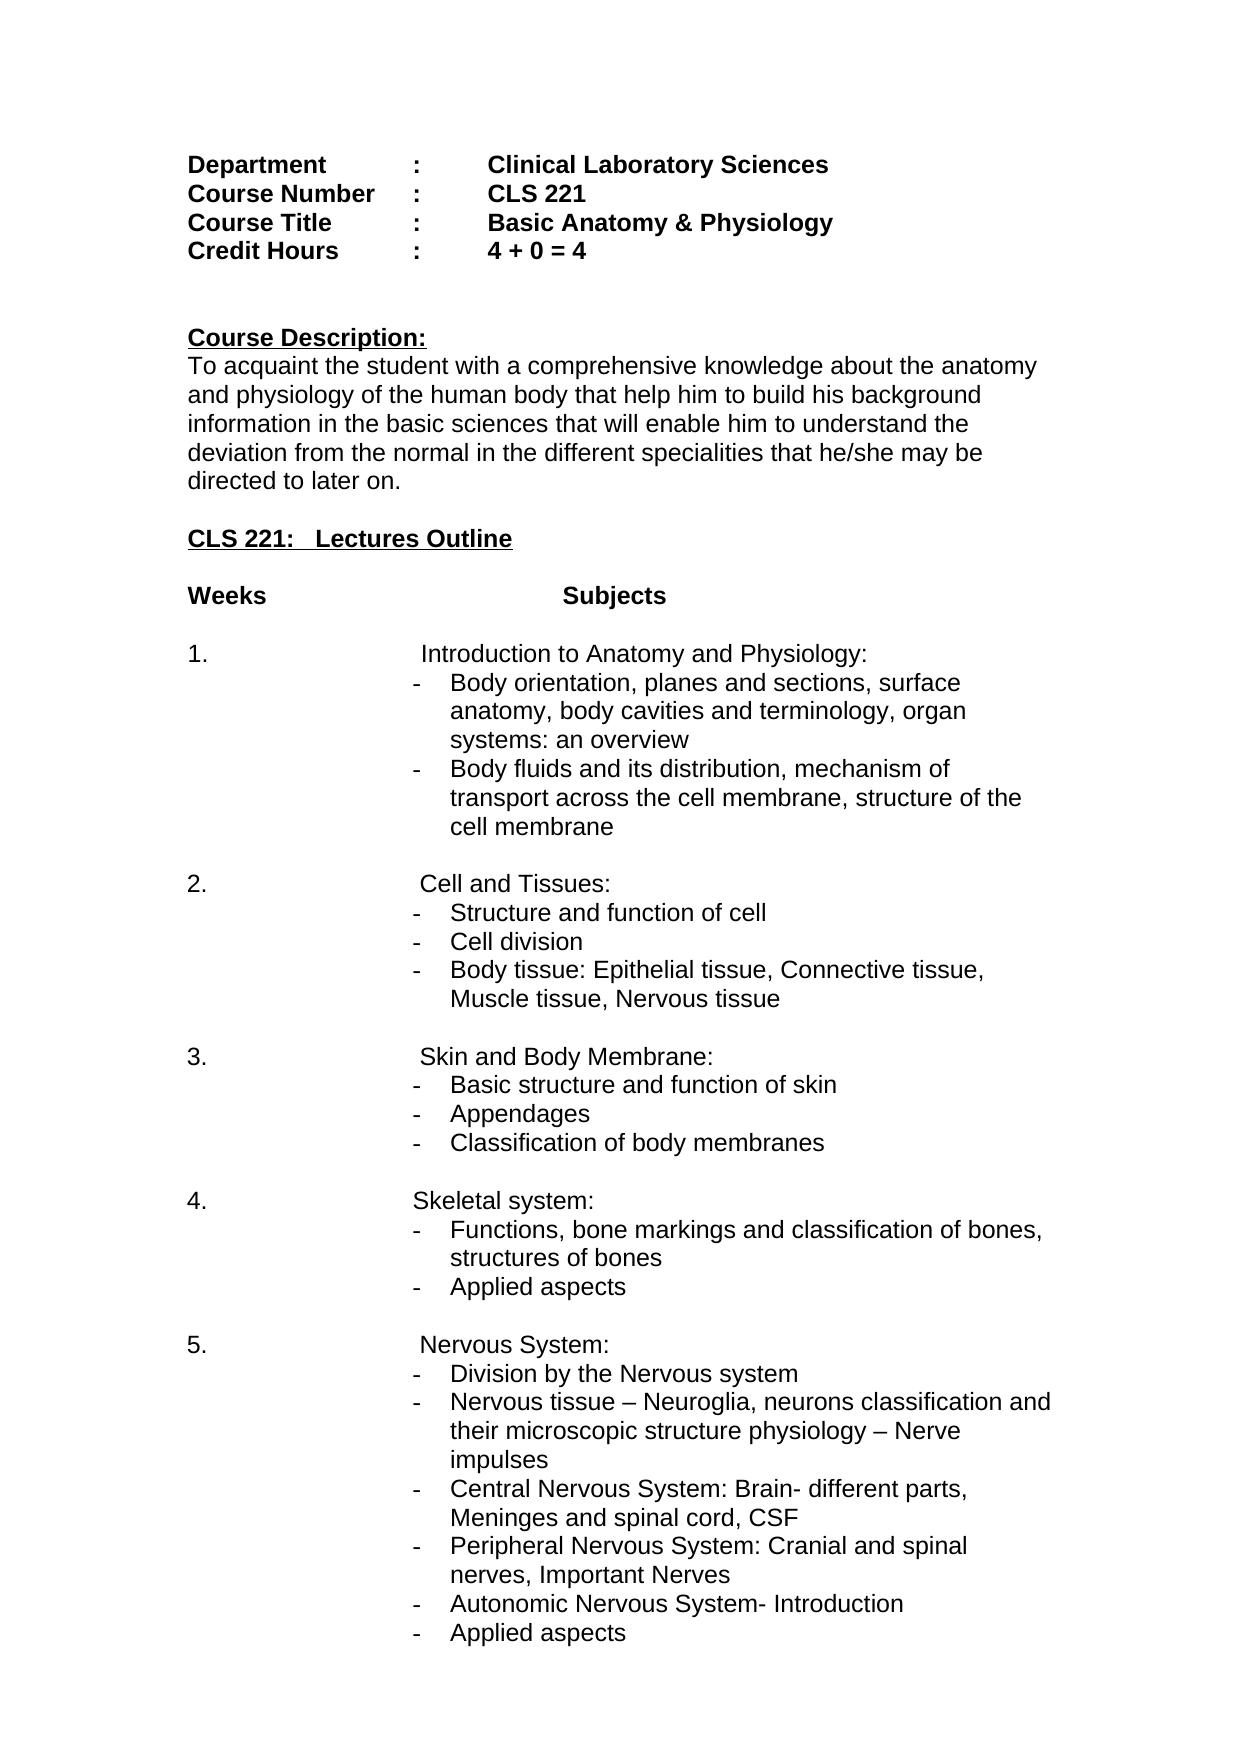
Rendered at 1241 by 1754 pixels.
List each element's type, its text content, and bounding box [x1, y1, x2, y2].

list Functions, bone markings and classification of bones, structures of bones [412, 1214, 1053, 1272]
list Introduction to Anatomy and Physiology: [187, 639, 1053, 667]
list Basic structure and function of skin [412, 1071, 1053, 1099]
text 5. Nervous System: [131, 1330, 1053, 1358]
text Credit Hours : 4 + 0 = 4 [187, 236, 1053, 265]
text 4. Skeletal system: [131, 1186, 1053, 1214]
list Peripheral Nervous System: Cranial and spinal nerves, Important Nerves [412, 1531, 1053, 1589]
text CLS 221: Lectures Outline [187, 524, 1053, 552]
list Autonomic Nervous System- Introduction [412, 1589, 1053, 1618]
list Division by the Nervous system [412, 1358, 1053, 1387]
text 3. Skin and Body Membrane: [131, 1042, 1053, 1071]
text Course Number : CLS 221 [187, 179, 1053, 207]
text Weeks Subjects [187, 581, 1053, 610]
list Body orientation, planes and sections, surface anatomy, body cavities and terminology, organ systems: an overview [412, 667, 1053, 754]
text Department : Clinical Laboratory Sciences [187, 150, 1053, 179]
list Nervous tissue – Neuroglia, neurons classification and their microscopic structure physiology – Nerve impulses [412, 1387, 1053, 1474]
list Body tissue: Epithelial tissue, Connective tissue, Muscle tissue, Nervous tissue [412, 955, 1053, 1013]
text To acquaint the student with a comprehensive knowledge about the anatomy and physiology of the human body that help him to build his background information in the basic sciences that will enable him to understand the deviation from the normal in the different specialities that he/she may be directed to later on. [187, 351, 1053, 495]
text Course Description: [187, 322, 1053, 351]
list Structure and function of cell [412, 898, 1053, 927]
text 2. Cell and Tissues: [131, 869, 1053, 898]
text Course Title : Basic Anatomy & Physiology [187, 207, 1053, 236]
list Applied aspects [412, 1618, 1053, 1647]
list Applied aspects [412, 1272, 1053, 1301]
list Body fluids and its distribution, mechanism of transport across the cell membrane, structure of the cell membrane [412, 754, 1053, 840]
list Appendages [412, 1099, 1053, 1128]
list Central Nervous System: Brain- different parts, Meninges and spinal cord, CSF [412, 1474, 1053, 1531]
list Classification of body membranes [412, 1128, 1053, 1157]
list Cell division [412, 927, 1053, 955]
